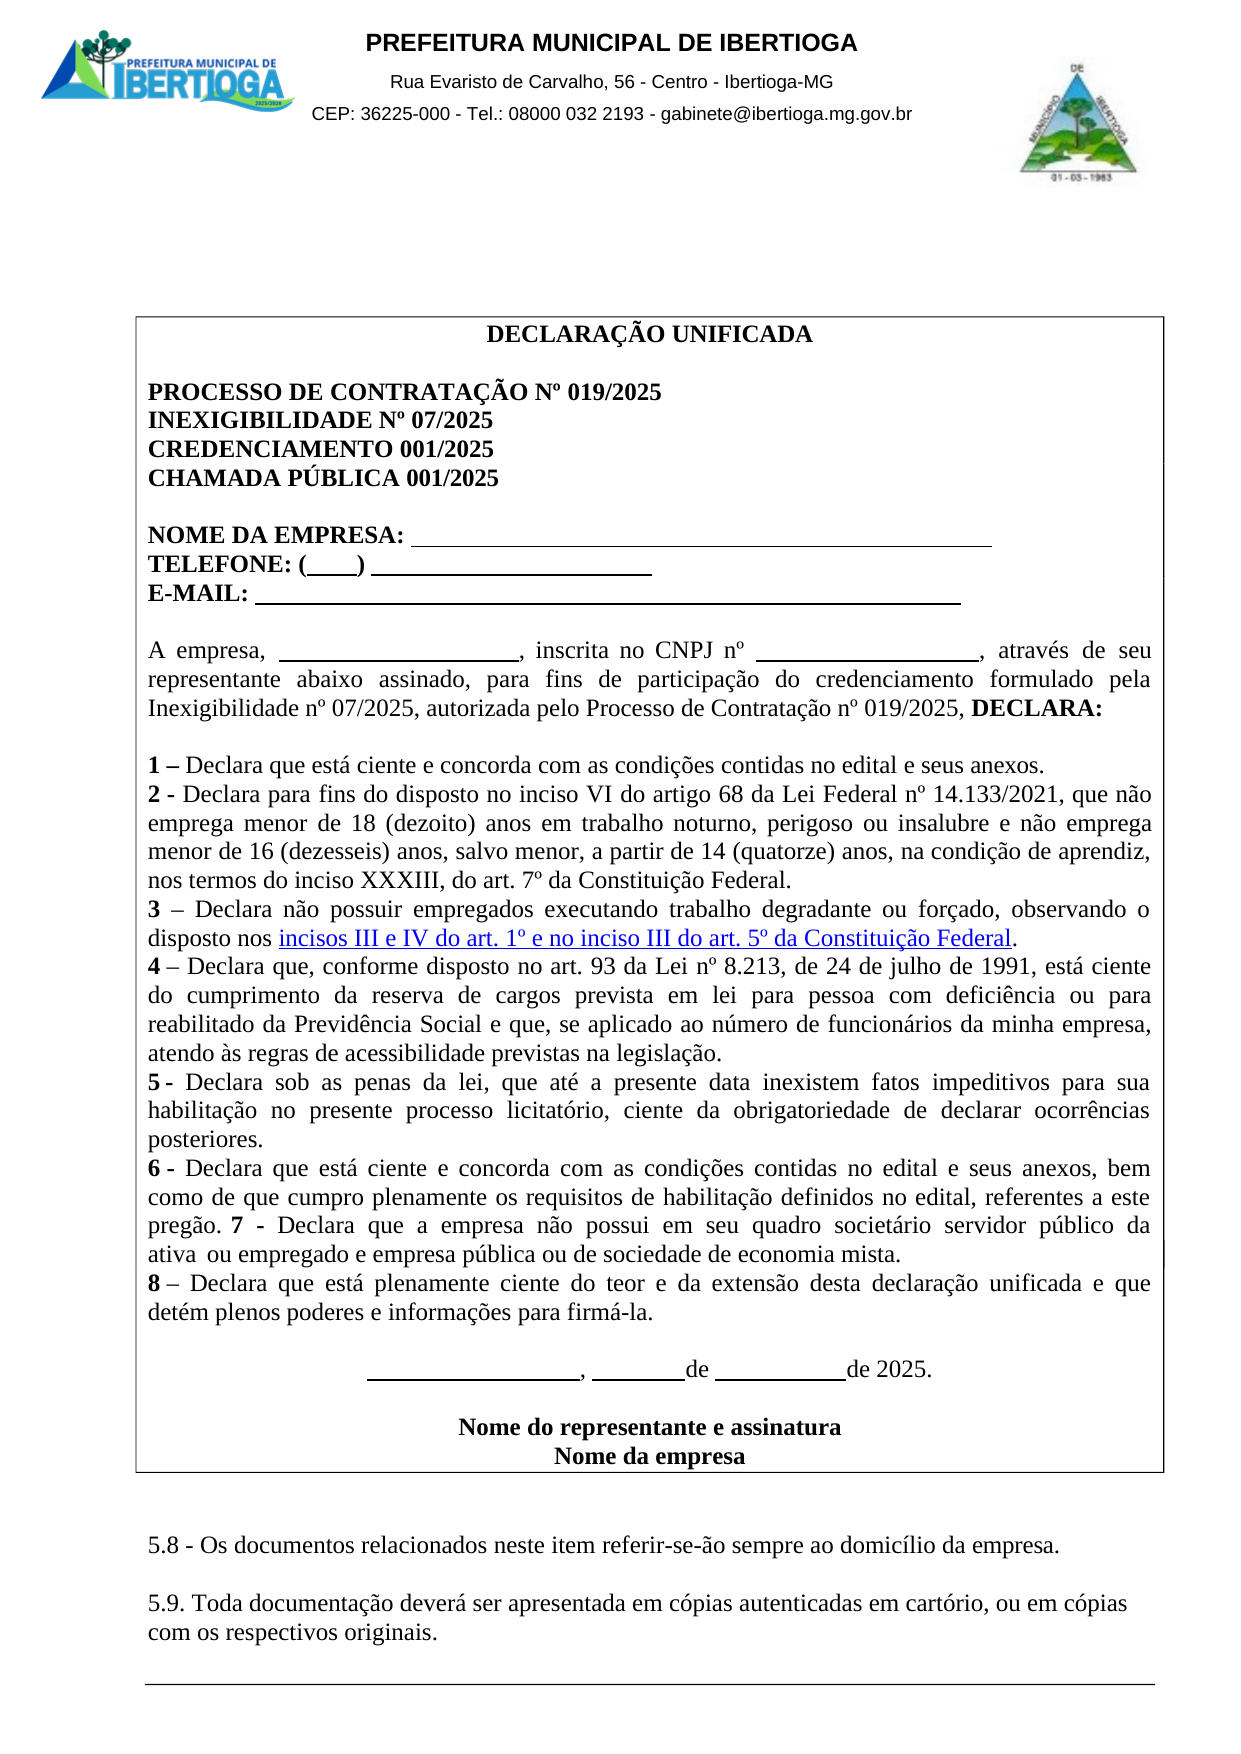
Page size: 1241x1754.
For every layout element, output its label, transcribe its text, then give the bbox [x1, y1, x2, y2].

list - Os documentos relacionados neste item referir-se-ão sempre ao domicílio da empresa. [148, 1530, 1211, 1559]
picture [40, 27, 296, 113]
picture [937, 27, 1222, 220]
text PROCESSO DE CONTRATAÇÃO Nº 019/2025 INEXIGIBILIDADE Nº 07/2025 CREDENCIAMENTO 001/2025 [148, 377, 698, 463]
text NOME DA EMPRESA: TELEFONE: ( ) [148, 521, 992, 578]
list – Declara não possuir empregados executando trabalho degradante ou forçado, observando o disposto nos incisos III e IV do art. 1º e no inciso III do art. 5º da Constituição Federal. [148, 894, 1151, 951]
subtitle DECLARAÇÃO UNIFICADA [431, 319, 868, 348]
list – Declara que está plenamente ciente do teor e da extensão desta declaração unificada e que detém plenos poderes e informações para firmá-la. [148, 1268, 1152, 1325]
list - Declara para fins do disposto no inciso VI do artigo 68 da Lei Federal nº 14.133/2021, que não emprega menor de 18 (dezoito) anos em trabalho noturno, perigoso ou insalubre e não emprega menor de 16 (dezesseis) anos, salvo menor, a partir de 14 (quatorze) anos, na condição de aprendiz, nos termos do inciso XXXIII, do art. 7º da Constituição Federal. [148, 779, 1152, 894]
text A empresa, , inscrita no CNPJ nº , através de seu representante abaixo assinado, para fins de participação do credenciamento formulado pela Inexigibilidade nº 07/2025, autorizada pelo Processo de Contratação nº 019/2025, DECLARA: [148, 635, 1152, 721]
list - Declara sob as penas da lei, que até a presente data inexistem fatos impeditivos para sua habilitação no presente processo licitatório, ciente da obrigatoriedade de declarar ocorrências posteriores. [148, 1067, 1151, 1153]
text E-MAIL: [148, 578, 1211, 607]
list – Declara que, conforme disposto no art. 93 da Lei nº 8.213, de 24 de julho de 1991, está ciente do cumprimento da reserva de cargos prevista em lei para pessoa com deficiência ou para reabilitado da Previdência Social e que, se aplicado ao número de funcionários da minha empresa, atendo às regras de acessibilidade previstas na legislação. [148, 951, 1152, 1066]
text CHAMADA PÚBLICA 001/2025 [148, 463, 1211, 492]
list - Declara que está ciente e concorda com as condições contidas no edital e seus anexos, bem como de que cumpro plenamente os requisitos de habilitação definidos no edital, referentes a este pregão. 7 - Declara que a empresa não possui em seu quadro societário servidor público da ativa ou empregado e empresa pública ou de sociedade de economia mista. [148, 1153, 1152, 1268]
text Nome do representante e assinatura Nome da empresa [431, 1412, 868, 1469]
list – Declara que está ciente e concorda com as condições contidas no edital e seus anexos. [148, 750, 1211, 779]
text , de de 2025. [103, 1354, 1196, 1383]
text 5.9. Toda documentação deverá ser apresentada em cópias autenticadas em cartório, ou em cópias com os respectivos originais. [148, 1588, 1152, 1645]
